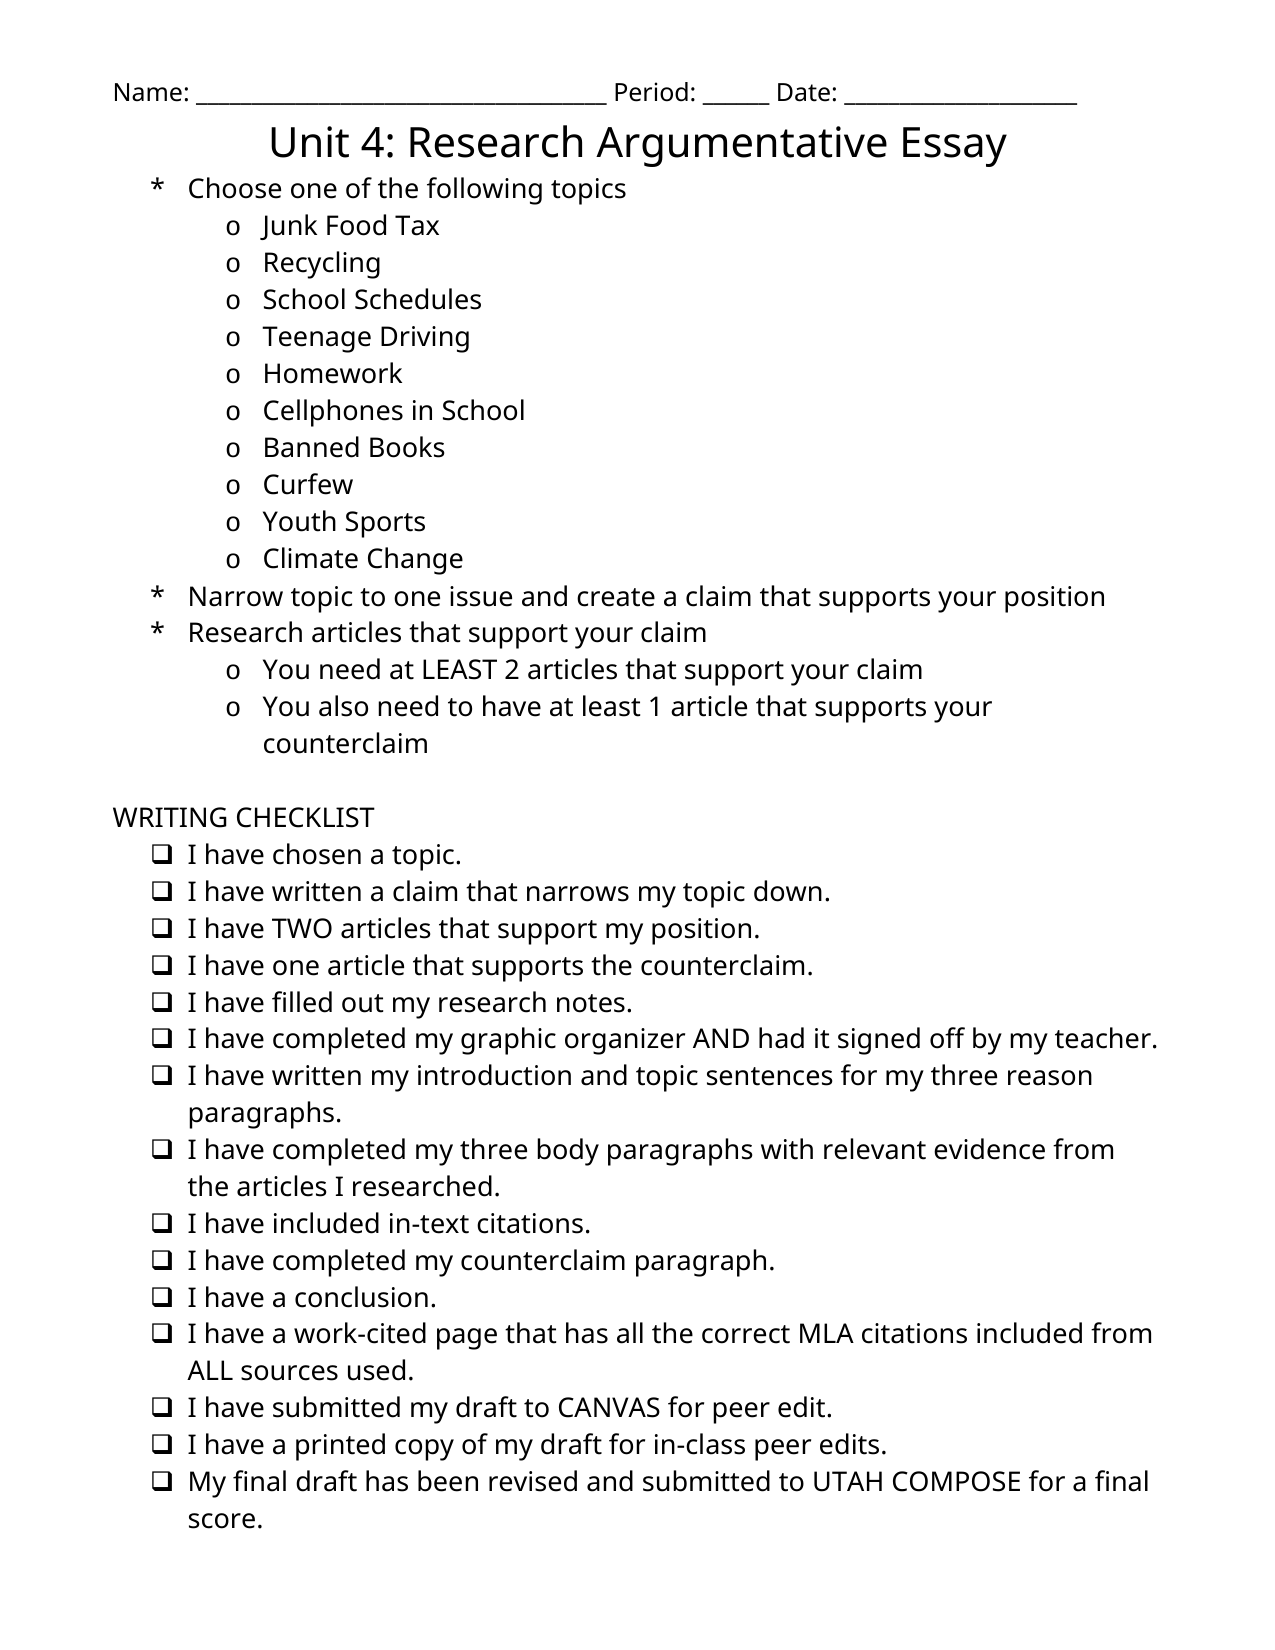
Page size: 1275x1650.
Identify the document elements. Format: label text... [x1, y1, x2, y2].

list Youth Sports [225, 503, 1162, 540]
list I have completed my counterclaim paragraph. [150, 1241, 1162, 1278]
list Recycling [225, 243, 1162, 280]
list Narrow topic to one issue and create a claim that supports your position [150, 577, 1162, 614]
list Banned Books [225, 429, 1162, 466]
list I have filled out my research notes. [150, 983, 1162, 1020]
text WRITING CHECKLIST [112, 799, 1162, 836]
list I have completed my three body paragraphs with relevant evidence from the articles I researched. [150, 1131, 1162, 1204]
list Research articles that support your claim [150, 614, 1162, 651]
list I have written my introduction and topic sentences for my three reason paragraphs. [150, 1057, 1162, 1131]
list I have chosen a topic. [150, 836, 1162, 872]
list I have submitted my draft to CANVAS for peer edit. [150, 1389, 1162, 1426]
list School Schedules [225, 280, 1162, 317]
list Junk Food Tax [225, 206, 1162, 243]
list Choose one of the following topics [150, 169, 1162, 206]
list Homework [225, 354, 1162, 392]
list My final draft has been revised and submitted to UTAH COMPOSE for a final score. [150, 1462, 1162, 1536]
list I have included in-text citations. [150, 1204, 1162, 1241]
list Cellphones in School [225, 392, 1162, 429]
list Curfew [225, 466, 1162, 503]
list I have a work-cited page that has all the correct MLA citations included from ALL sources used. [150, 1315, 1162, 1389]
text Unit 4: Research Argumentative Essay [112, 112, 1162, 169]
list I have written a claim that narrows my topic down. [150, 872, 1162, 909]
list I have one article that supports the counterclaim. [150, 946, 1162, 983]
list I have a conclusion. [150, 1278, 1162, 1315]
list You also need to have at least 1 article that supports your counterclaim [225, 688, 1162, 762]
list I have a printed copy of my draft for in-class peer edits. [150, 1426, 1162, 1462]
list You need at LEAST 2 articles that support your claim [225, 651, 1162, 688]
list Teenage Driving [225, 317, 1162, 354]
list I have completed my graphic organizer AND had it signed off by my teacher. [150, 1020, 1162, 1057]
list Climate Change [225, 540, 1162, 577]
list I have TWO articles that support my position. [150, 909, 1162, 946]
